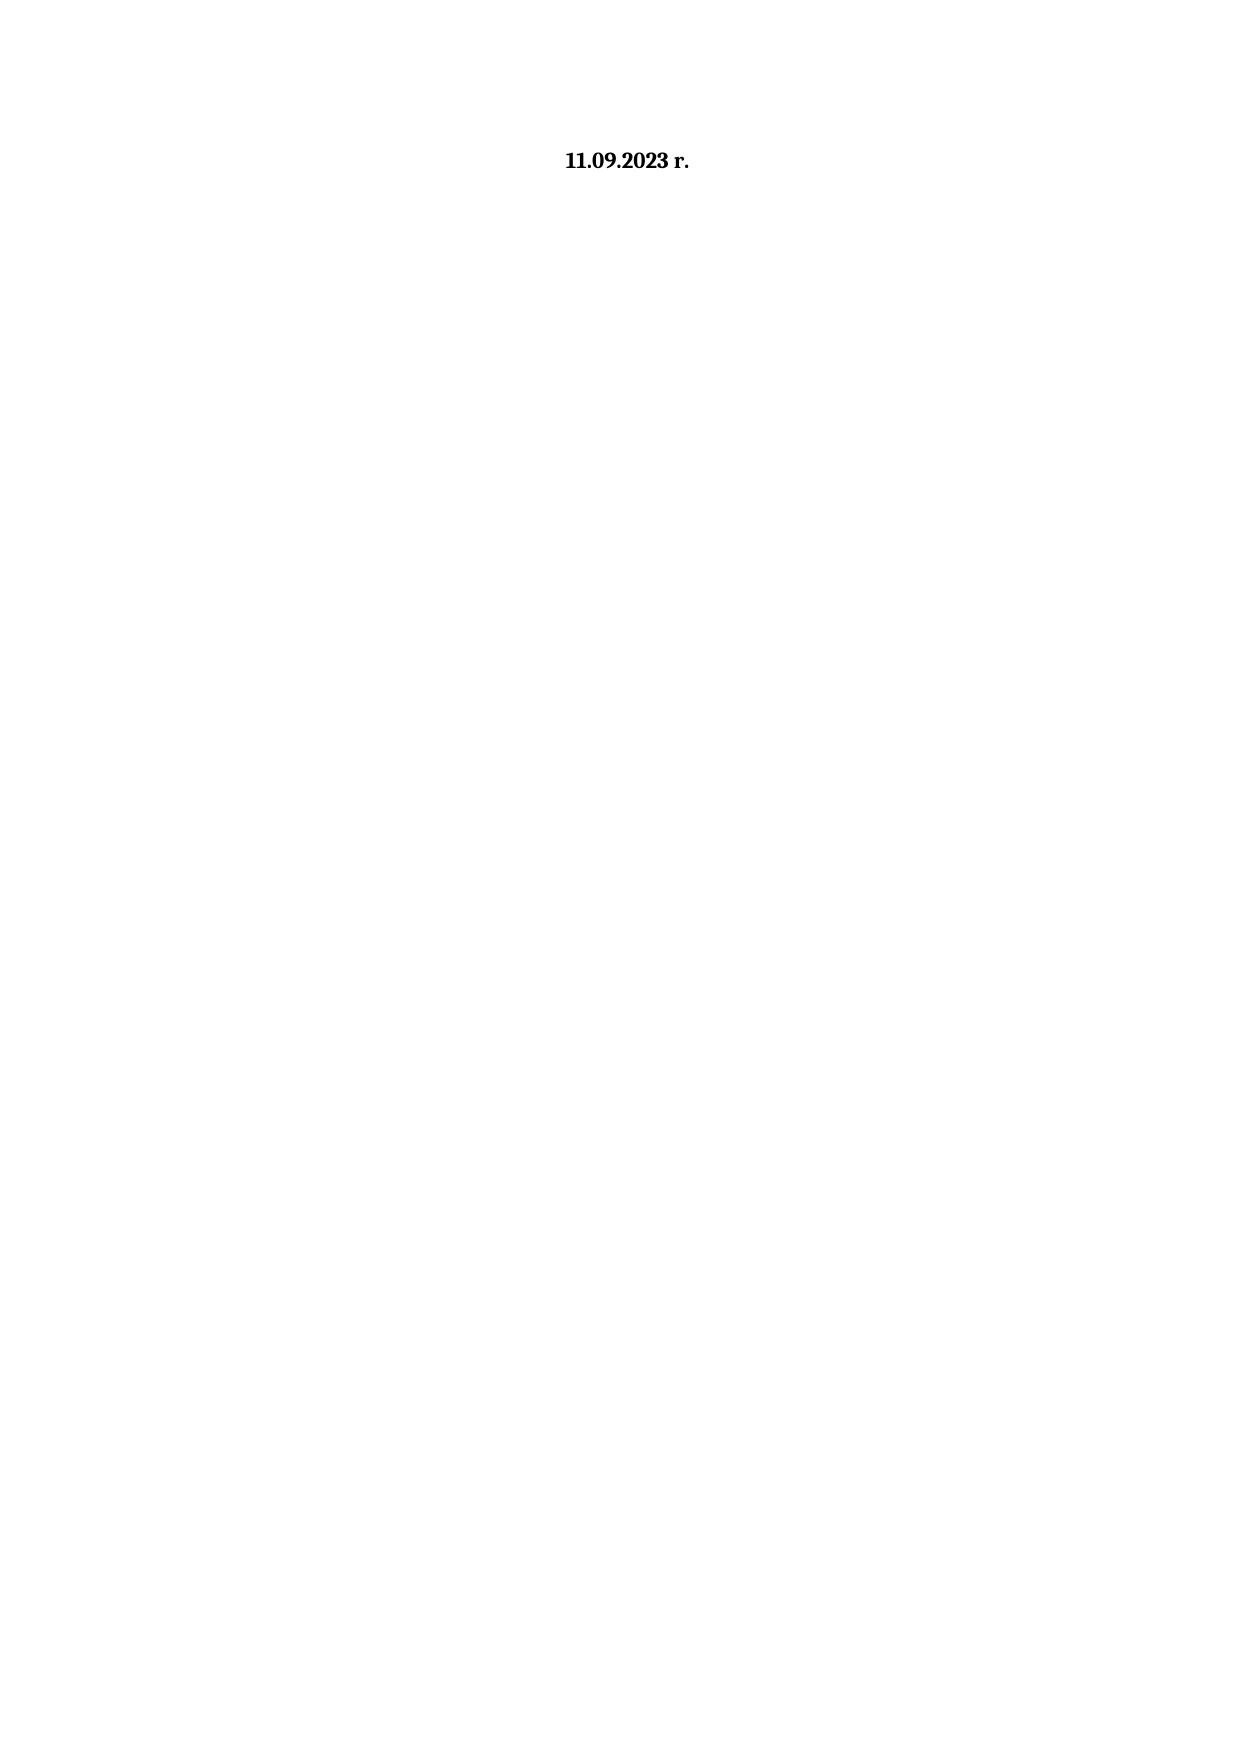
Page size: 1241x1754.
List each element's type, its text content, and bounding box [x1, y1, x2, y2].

text 11.09.2023 r. [148, 148, 1107, 174]
